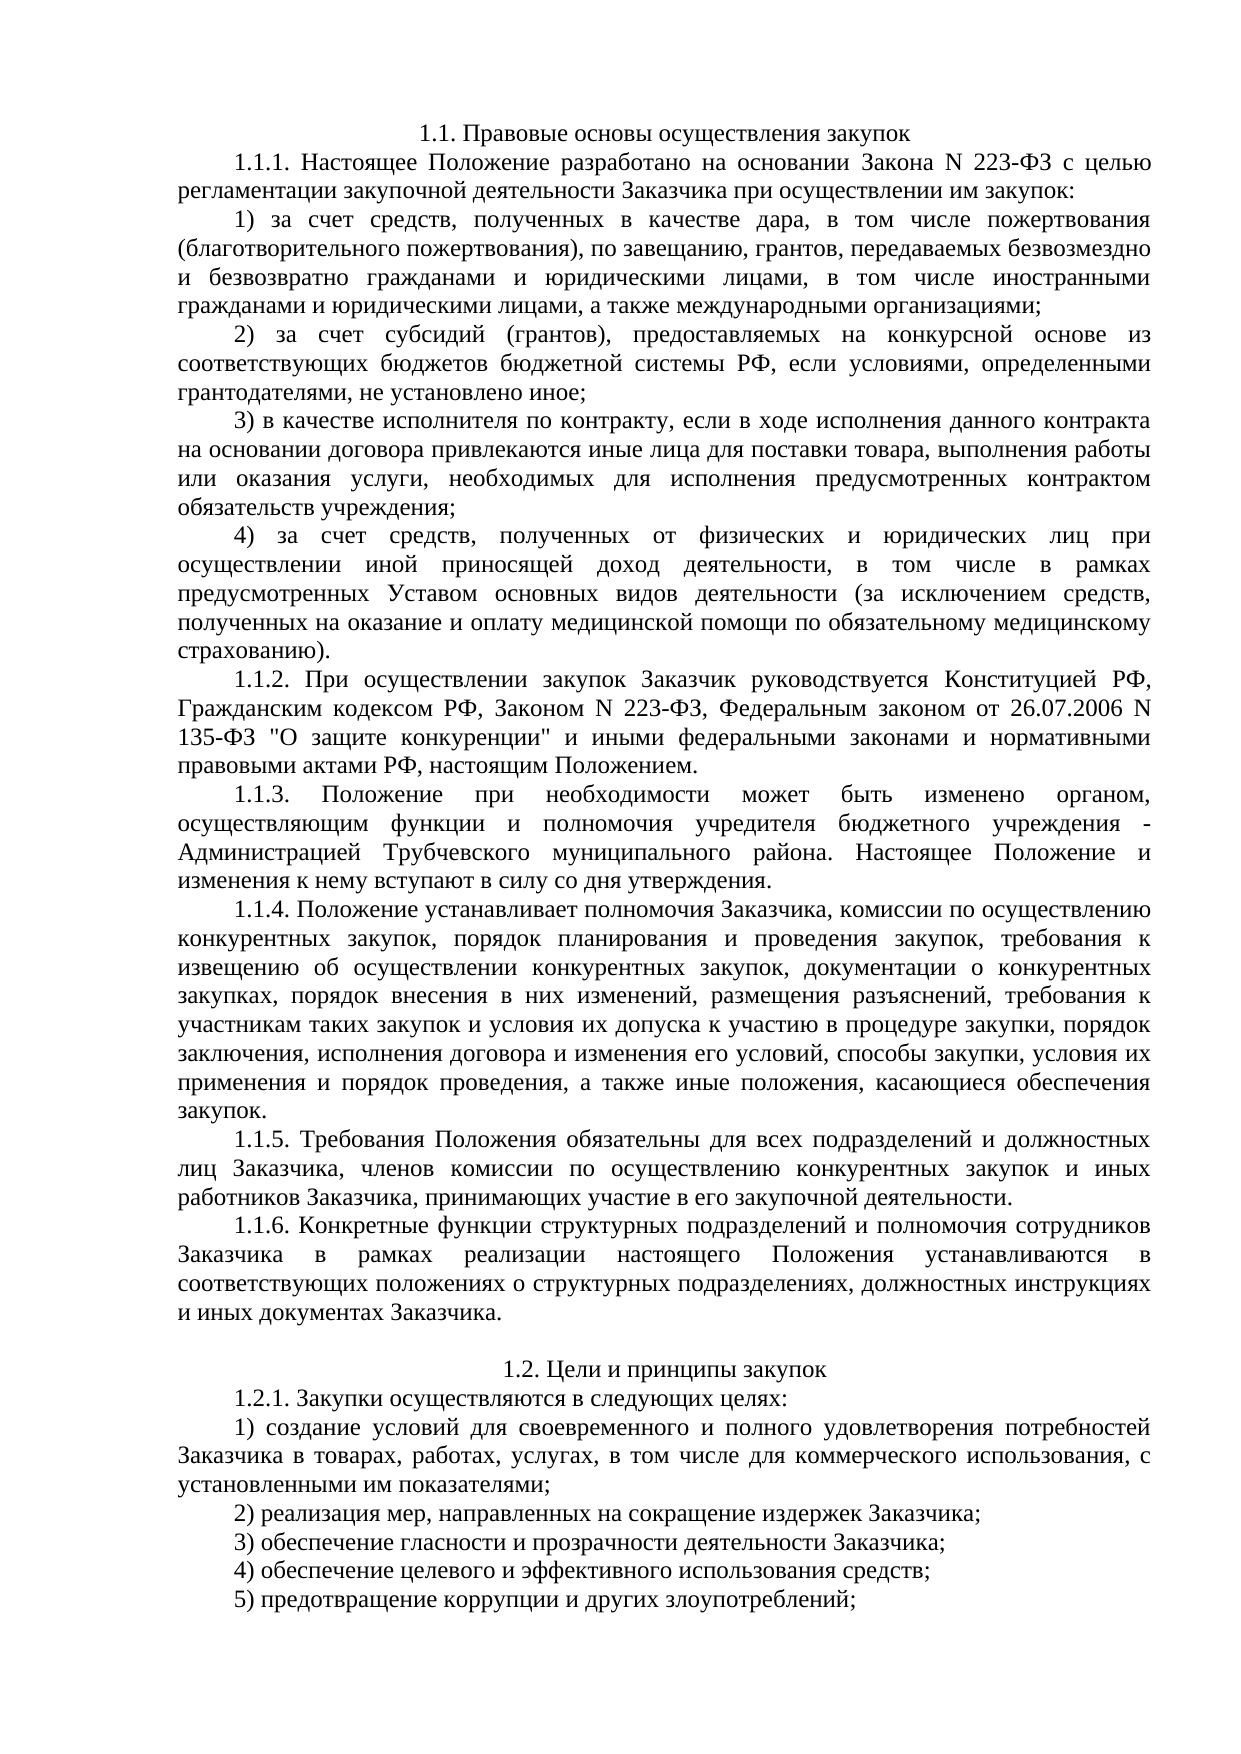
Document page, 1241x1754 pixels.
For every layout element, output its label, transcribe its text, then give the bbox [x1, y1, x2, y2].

text 1.2. Цели и принципы закупок [177, 1354, 1152, 1383]
text 1.1.1. Настоящее Положение разработано на основании Закона N 223-ФЗ с целью регламентации закупочной деятельности Заказчика при осуществлении им закупок: [177, 147, 1152, 204]
text 4) за счет средств, полученных от физических и юридических лиц при осуществлении иной приносящей доход деятельности, в том числе в рамках предусмотренных Уставом основных видов деятельности (за исключением средств, полученных на оказание и оплату медицинской помощи по обязательному медицинскому страхованию). [177, 521, 1152, 664]
text 4) обеспечение целевого и эффективного использования средств; [177, 1556, 1152, 1584]
text 1.1. Правовые основы осуществления закупок [177, 118, 1152, 147]
text 3) обеспечение гласности и прозрачности деятельности Заказчика; [177, 1527, 1152, 1556]
text 3) в качестве исполнителя по контракту, если в ходе исполнения данного контракта на основании договора привлекаются иные лица для поставки товара, выполнения работы или оказания услуги, необходимых для исполнения предусмотренных контрактом обязательств учреждения; [177, 406, 1152, 521]
text 1) за счет средств, полученных в качестве дара, в том числе пожертвования (благотворительного пожертвования), по завещанию, грантов, передаваемых безвозмездно и безвозвратно гражданами и юридическими лицами, в том числе иностранными гражданами и юридическими лицами, а также международными организациями; [177, 204, 1152, 319]
text 2) за счет субсидий (грантов), предоставляемых на конкурсной основе из соответствующих бюджетов бюджетной системы РФ, если условиями, определенными грантодателями, не установлено иное; [177, 319, 1152, 406]
text 1.1.2. При осуществлении закупок Заказчик руководствуется Конституцией РФ, Гражданским кодексом РФ, Законом N 223-ФЗ, Федеральным законом от 26.07.2006 N 135-ФЗ "О защите конкуренции" и иными федеральными законами и нормативными правовыми актами РФ, настоящим Положением. [177, 664, 1152, 779]
text 1.1.4. Положение устанавливает полномочия Заказчика, комиссии по осуществлению конкурентных закупок, порядок планирования и проведения закупок, требования к извещению об осуществлении конкурентных закупок, документации о конкурентных закупках, порядок внесения в них изменений, размещения разъяснений, требования к участникам таких закупок и условия их допуска к участию в процедуре закупки, порядок заключения, исполнения договора и изменения его условий, способы закупки, условия их применения и порядок проведения, а также иные положения, касающиеся обеспечения закупок. [177, 894, 1152, 1124]
text 1.1.3. Положение при необходимости может быть изменено органом, осуществляющим функции и полномочия учредителя бюджетного учреждения - Администрацией Трубчевского муниципального района. Настоящее Положение и изменения к нему вступают в силу со дня утверждения. [177, 779, 1152, 894]
text 5) предотвращение коррупции и других злоупотреблений; [177, 1584, 1152, 1613]
text 1.2.1. Закупки осуществляются в следующих целях: [177, 1383, 1152, 1412]
text 1.1.5. Требования Положения обязательны для всех подразделений и должностных лиц Заказчика, членов комиссии по осуществлению конкурентных закупок и иных работников Заказчика, принимающих участие в его закупочной деятельности. [177, 1124, 1152, 1211]
text 1) создание условий для своевременного и полного удовлетворения потребностей Заказчика в товарах, работах, услугах, в том числе для коммерческого использования, с установленными им показателями; [177, 1412, 1152, 1498]
text 2) реализация мер, направленных на сокращение издержек Заказчика; [177, 1498, 1152, 1527]
text 1.1.6. Конкретные функции структурных подразделений и полномочия сотрудников Заказчика в рамках реализации настоящего Положения устанавливаются в соответствующих положениях о структурных подразделениях, должностных инструкциях и иных документах Заказчика. [177, 1211, 1152, 1326]
